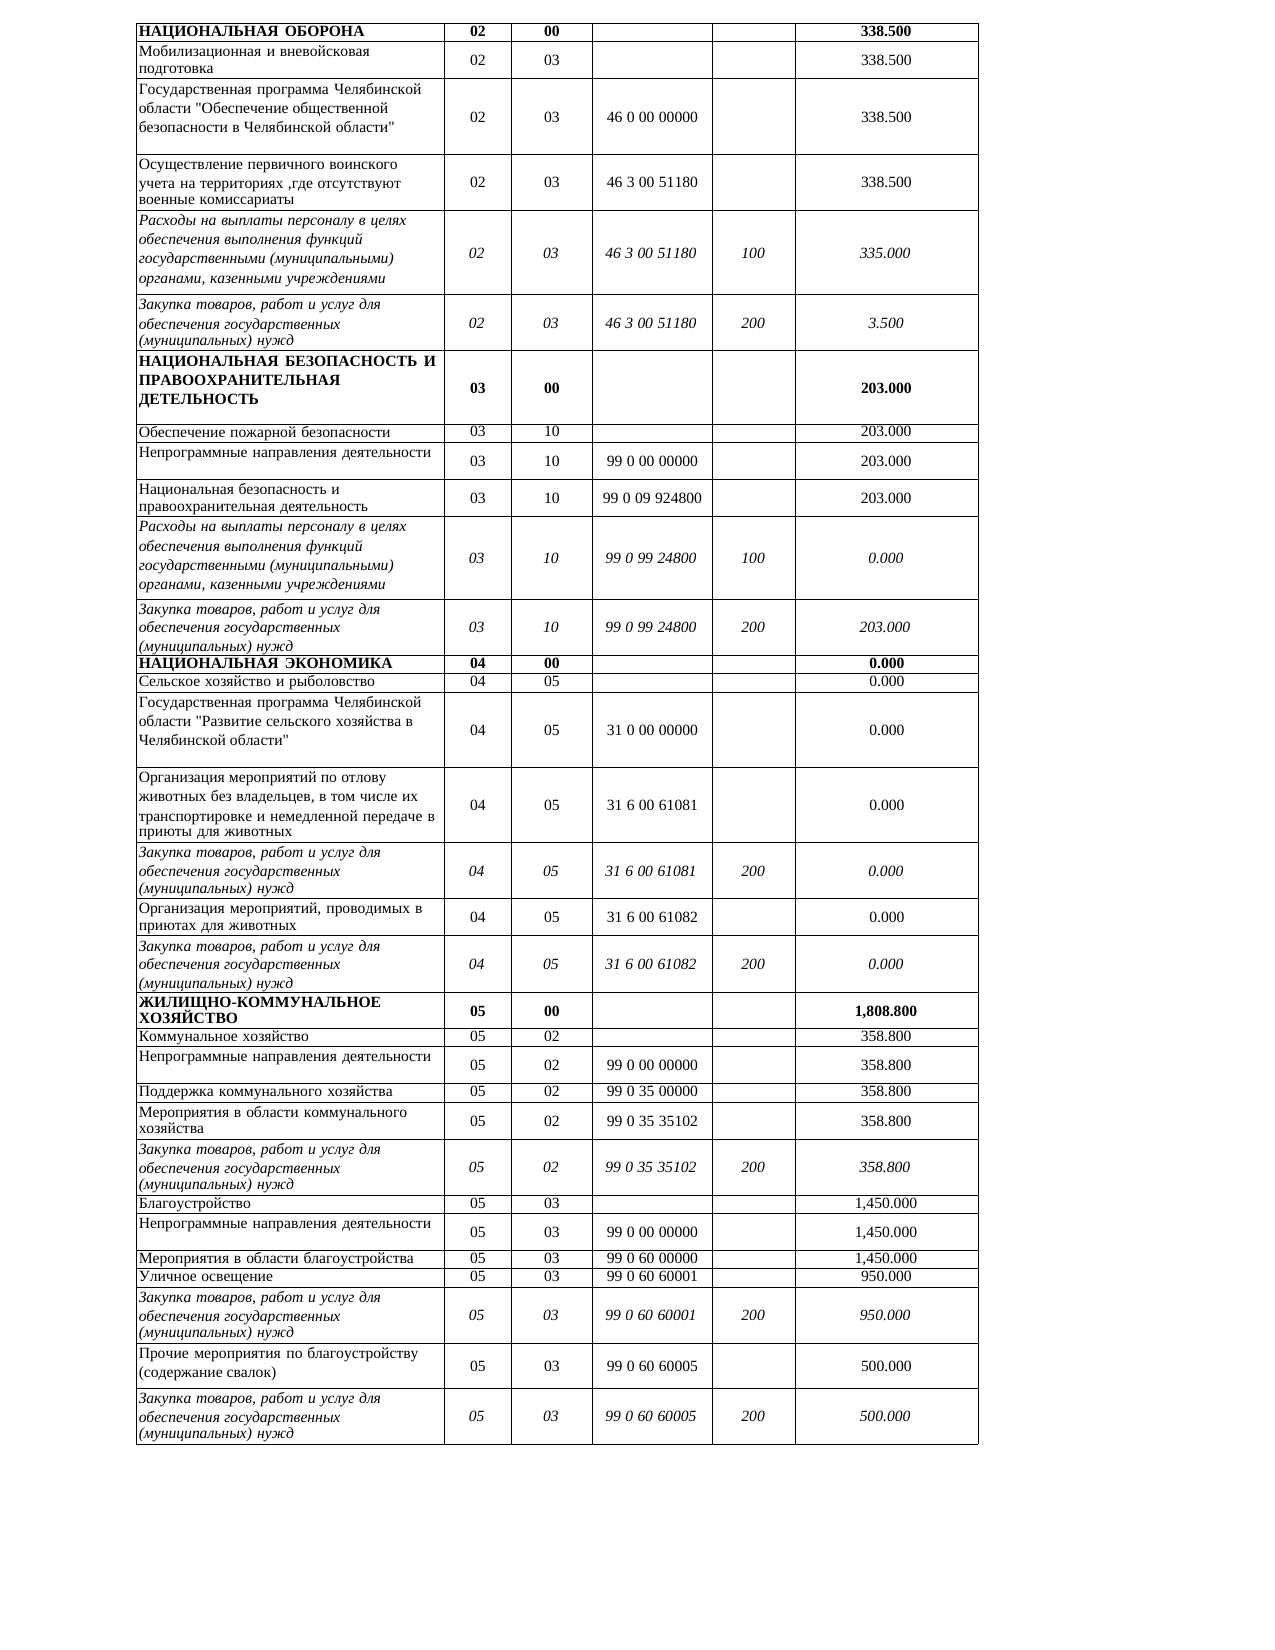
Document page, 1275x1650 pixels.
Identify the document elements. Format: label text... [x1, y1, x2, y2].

table_cell 0.000 [796, 936, 978, 992]
table_cell 05 [445, 1140, 511, 1195]
table_cell Мероприятия в области коммунального хозяйства [137, 1103, 444, 1138]
table_cell Поддержка коммунального хозяйства [137, 1084, 444, 1102]
table_cell 31 6 00 61082 [593, 899, 712, 935]
table_cell 02 [445, 155, 511, 210]
table_cell 203.000 [796, 480, 978, 516]
table_cell Мобилизационная и вневойсковая подготовка [137, 42, 444, 78]
table_cell 05 [445, 1047, 511, 1083]
table_cell 10 [512, 480, 592, 516]
table_cell 46 3 00 51180 [593, 295, 712, 350]
table_cell ЖИЛИЩНО-КОММУНАЛЬНОЕ ХОЗЯЙСТВО [137, 993, 444, 1028]
table_cell 0.000 [796, 843, 978, 898]
table_cell 338.500 [796, 155, 978, 210]
table_cell 10 [512, 443, 592, 479]
table_header НАЦИОНАЛЬНАЯ ОБОРОНА [137, 24, 444, 41]
table_cell 04 [445, 899, 511, 935]
table_cell [713, 993, 795, 1028]
table_cell Непрограммные направления деятельности [137, 1214, 444, 1250]
table_cell [593, 656, 712, 673]
table_cell 04 [445, 936, 511, 992]
table_cell 31 6 00 61081 [593, 768, 712, 842]
table_cell 500.000 [796, 1344, 978, 1388]
table_cell 0.000 [796, 517, 978, 598]
table_cell [713, 155, 795, 210]
table_cell 200 [713, 936, 795, 992]
table_cell Расходы на выплаты персоналу в целях обеспечения выполнения функций государственными (муниципальными) органами, казенными учреждениями [137, 517, 444, 598]
table_cell 358.800 [796, 1084, 978, 1102]
table_cell Непрограммные направления деятельности [137, 443, 444, 479]
table_cell [713, 1103, 795, 1138]
table_cell 03 [512, 1344, 592, 1388]
table_cell Прочие мероприятия по благоустройству (содержание свалок) [137, 1344, 444, 1388]
table_cell 02 [512, 1029, 592, 1046]
table_cell 03 [445, 600, 511, 655]
table_cell 00 [512, 656, 592, 673]
table_cell 200 [713, 295, 795, 350]
table_cell Осуществление первичного воинского учета на территориях ,где отсутствуют военные комиссариаты [137, 155, 444, 210]
table_cell 02 [512, 1103, 592, 1138]
table_cell 1,808.800 [796, 993, 978, 1028]
table_cell [593, 351, 712, 423]
table_cell 04 [445, 693, 511, 767]
table_cell 203.000 [796, 443, 978, 479]
table_cell 02 [512, 1084, 592, 1102]
table_cell 03 [512, 211, 592, 294]
table_cell Непрограммные направления деятельности [137, 1047, 444, 1083]
table_cell [713, 674, 795, 691]
table_cell [713, 79, 795, 153]
table_cell [713, 1029, 795, 1046]
table_cell [713, 1344, 795, 1388]
table_cell Национальная безопасность и правоохранительная деятельность [137, 480, 444, 516]
table_cell 200 [713, 1389, 795, 1444]
table_cell [593, 674, 712, 691]
table_cell 99 0 60 00000 [593, 1251, 712, 1268]
table_cell [713, 1251, 795, 1268]
table_cell [713, 899, 795, 935]
table_cell [713, 1047, 795, 1083]
table_cell 99 0 35 35102 [593, 1140, 712, 1195]
table_cell 31 0 00 00000 [593, 693, 712, 767]
table_cell Государственная программа Челябинской области "Развитие сельского хозяйства в Челябинской области" [137, 693, 444, 767]
table_cell Сельское хозяйство и рыболовство [137, 674, 444, 691]
table_cell 0.000 [796, 693, 978, 767]
table_cell 05 [512, 936, 592, 992]
table_cell 99 0 00 00000 [593, 1047, 712, 1083]
table_header 00 [512, 24, 592, 41]
table_cell 03 [512, 1251, 592, 1268]
table_cell 950.000 [796, 1288, 978, 1343]
table_cell [593, 42, 712, 78]
table_cell 46 0 00 00000 [593, 79, 712, 153]
table_cell 99 0 60 60001 [593, 1269, 712, 1287]
table_cell 03 [445, 480, 511, 516]
table_cell 05 [512, 674, 592, 691]
table_cell 335.000 [796, 211, 978, 294]
table_cell [713, 425, 795, 442]
table_cell 46 3 00 51180 [593, 155, 712, 210]
table_cell 00 [512, 351, 592, 423]
table_cell 05 [445, 993, 511, 1028]
table_cell 3.500 [796, 295, 978, 350]
table_cell 00 [512, 993, 592, 1028]
table_cell 04 [445, 674, 511, 691]
table_cell 05 [445, 1269, 511, 1287]
table_cell 0.000 [796, 656, 978, 673]
table_cell Благоустройство [137, 1196, 444, 1213]
table_cell 100 [713, 517, 795, 598]
table_cell 03 [512, 1389, 592, 1444]
table_cell [713, 1269, 795, 1287]
table_cell 05 [445, 1389, 511, 1444]
table_cell 99 0 99 24800 [593, 600, 712, 655]
table_cell 31 6 00 61081 [593, 843, 712, 898]
table_cell 03 [512, 1196, 592, 1213]
table_cell Закупка товаров, работ и услуг для обеспечения государственных (муниципальных) нужд [137, 295, 444, 350]
table_cell 03 [445, 425, 511, 442]
table_cell 05 [512, 899, 592, 935]
table_cell 200 [713, 1288, 795, 1343]
table_cell 0.000 [796, 674, 978, 691]
table_cell 338.500 [796, 42, 978, 78]
table_cell 05 [445, 1251, 511, 1268]
table_cell Закупка товаров, работ и услуг для обеспечения государственных (муниципальных) нужд [137, 843, 444, 898]
table_cell Закупка товаров, работ и услуг для обеспечения государственных (муниципальных) нужд [137, 1140, 444, 1195]
table_header [593, 24, 712, 41]
table_cell 99 0 60 60005 [593, 1344, 712, 1388]
table_cell 500.000 [796, 1389, 978, 1444]
table_cell 99 0 00 00000 [593, 1214, 712, 1250]
table_cell 0.000 [796, 768, 978, 842]
table_cell 04 [445, 656, 511, 673]
table_cell 46 3 00 51180 [593, 211, 712, 294]
table_cell 203.000 [796, 600, 978, 655]
table_cell 05 [445, 1214, 511, 1250]
table_cell Мероприятия в области благоустройства [137, 1251, 444, 1268]
table_cell 02 [512, 1140, 592, 1195]
table_cell Расходы на выплаты персоналу в целях обеспечения выполнения функций государственными (муниципальными) органами, казенными учреждениями [137, 211, 444, 294]
table_cell 358.800 [796, 1103, 978, 1138]
table_cell 03 [512, 155, 592, 210]
table_cell 05 [445, 1288, 511, 1343]
table_cell 1,450.000 [796, 1214, 978, 1250]
table_cell Уличное освещение [137, 1269, 444, 1287]
table_cell Закупка товаров, работ и услуг для обеспечения государственных (муниципальных) нужд [137, 936, 444, 992]
table_cell 05 [512, 843, 592, 898]
table_cell 0.000 [796, 899, 978, 935]
table_cell 203.000 [796, 425, 978, 442]
table_header 338.500 [796, 24, 978, 41]
table_cell 03 [512, 79, 592, 153]
table_cell 02 [445, 79, 511, 153]
table_cell 05 [512, 768, 592, 842]
table_cell 358.800 [796, 1140, 978, 1195]
table_header 02 [445, 24, 511, 41]
table_cell 10 [512, 600, 592, 655]
table_cell 10 [512, 517, 592, 598]
table_cell 1,450.000 [796, 1251, 978, 1268]
table_cell 950.000 [796, 1269, 978, 1287]
table_cell Организация мероприятий по отлову животных без владельцев, в том числе их транспортировке и немедленной передаче в приюты для животных [137, 768, 444, 842]
table_cell 99 0 99 24800 [593, 517, 712, 598]
table_cell 100 [713, 211, 795, 294]
table_cell [713, 693, 795, 767]
table_cell [593, 1196, 712, 1213]
table_cell 05 [512, 693, 592, 767]
table_cell Обеспечение пожарной безопасности [137, 425, 444, 442]
table_cell 02 [445, 211, 511, 294]
table_cell 203.000 [796, 351, 978, 423]
table_cell 04 [445, 843, 511, 898]
table_cell [713, 480, 795, 516]
table_cell 99 0 60 60001 [593, 1288, 712, 1343]
table_cell Организация мероприятий, проводимых в приютах для животных [137, 899, 444, 935]
table_cell 05 [445, 1084, 511, 1102]
table_cell 03 [445, 351, 511, 423]
table_cell 03 [512, 42, 592, 78]
table_header [713, 24, 795, 41]
table_cell НАЦИОНАЛЬНАЯ БЕЗОПАСНОСТЬ И ПРАВООХРАНИТЕЛЬНАЯ ДЕТЕЛЬНОСТЬ [137, 351, 444, 423]
table_cell [713, 1196, 795, 1213]
table_cell [713, 768, 795, 842]
table_cell 1,450.000 [796, 1196, 978, 1213]
table_cell Государственная программа Челябинской области "Обеспечение общественной безопасности в Челябинской области" [137, 79, 444, 153]
table_cell 358.800 [796, 1047, 978, 1083]
table_cell 99 0 60 60005 [593, 1389, 712, 1444]
table_cell 05 [445, 1196, 511, 1213]
table_cell [593, 1029, 712, 1046]
table_cell [713, 1214, 795, 1250]
table_cell 200 [713, 1140, 795, 1195]
table_cell 03 [512, 1288, 592, 1343]
table_cell 338.500 [796, 79, 978, 153]
table_cell 200 [713, 600, 795, 655]
table_cell 99 0 35 00000 [593, 1084, 712, 1102]
table_cell 03 [512, 295, 592, 350]
table_cell 02 [445, 295, 511, 350]
table_cell [593, 425, 712, 442]
table_cell 99 0 35 35102 [593, 1103, 712, 1138]
table_cell 02 [512, 1047, 592, 1083]
table_cell [593, 993, 712, 1028]
table_cell 03 [445, 443, 511, 479]
table_cell Закупка товаров, работ и услуг для обеспечения государственных (муниципальных) нужд [137, 600, 444, 655]
table_cell 99 0 09 924800 [593, 480, 712, 516]
table_cell 03 [512, 1269, 592, 1287]
table_cell 358.800 [796, 1029, 978, 1046]
table_cell 02 [445, 42, 511, 78]
table_cell 05 [445, 1344, 511, 1388]
table_cell 05 [445, 1029, 511, 1046]
table_cell Коммунальное хозяйство [137, 1029, 444, 1046]
table_cell [713, 42, 795, 78]
table_cell 10 [512, 425, 592, 442]
table_cell Закупка товаров, работ и услуг для обеспечения государственных (муниципальных) нужд [137, 1389, 444, 1444]
table_cell [713, 1084, 795, 1102]
table_cell 05 [445, 1103, 511, 1138]
table_cell 31 6 00 61082 [593, 936, 712, 992]
table_cell 03 [445, 517, 511, 598]
table_cell [713, 351, 795, 423]
table_cell [713, 656, 795, 673]
table_cell 99 0 00 00000 [593, 443, 712, 479]
table_cell [713, 443, 795, 479]
table_cell 04 [445, 768, 511, 842]
table_cell 03 [512, 1214, 592, 1250]
table_cell Закупка товаров, работ и услуг для обеспечения государственных (муниципальных) нужд [137, 1288, 444, 1343]
table_cell НАЦИОНАЛЬНАЯ ЭКОНОМИКА [137, 656, 444, 673]
table_cell 200 [713, 843, 795, 898]
